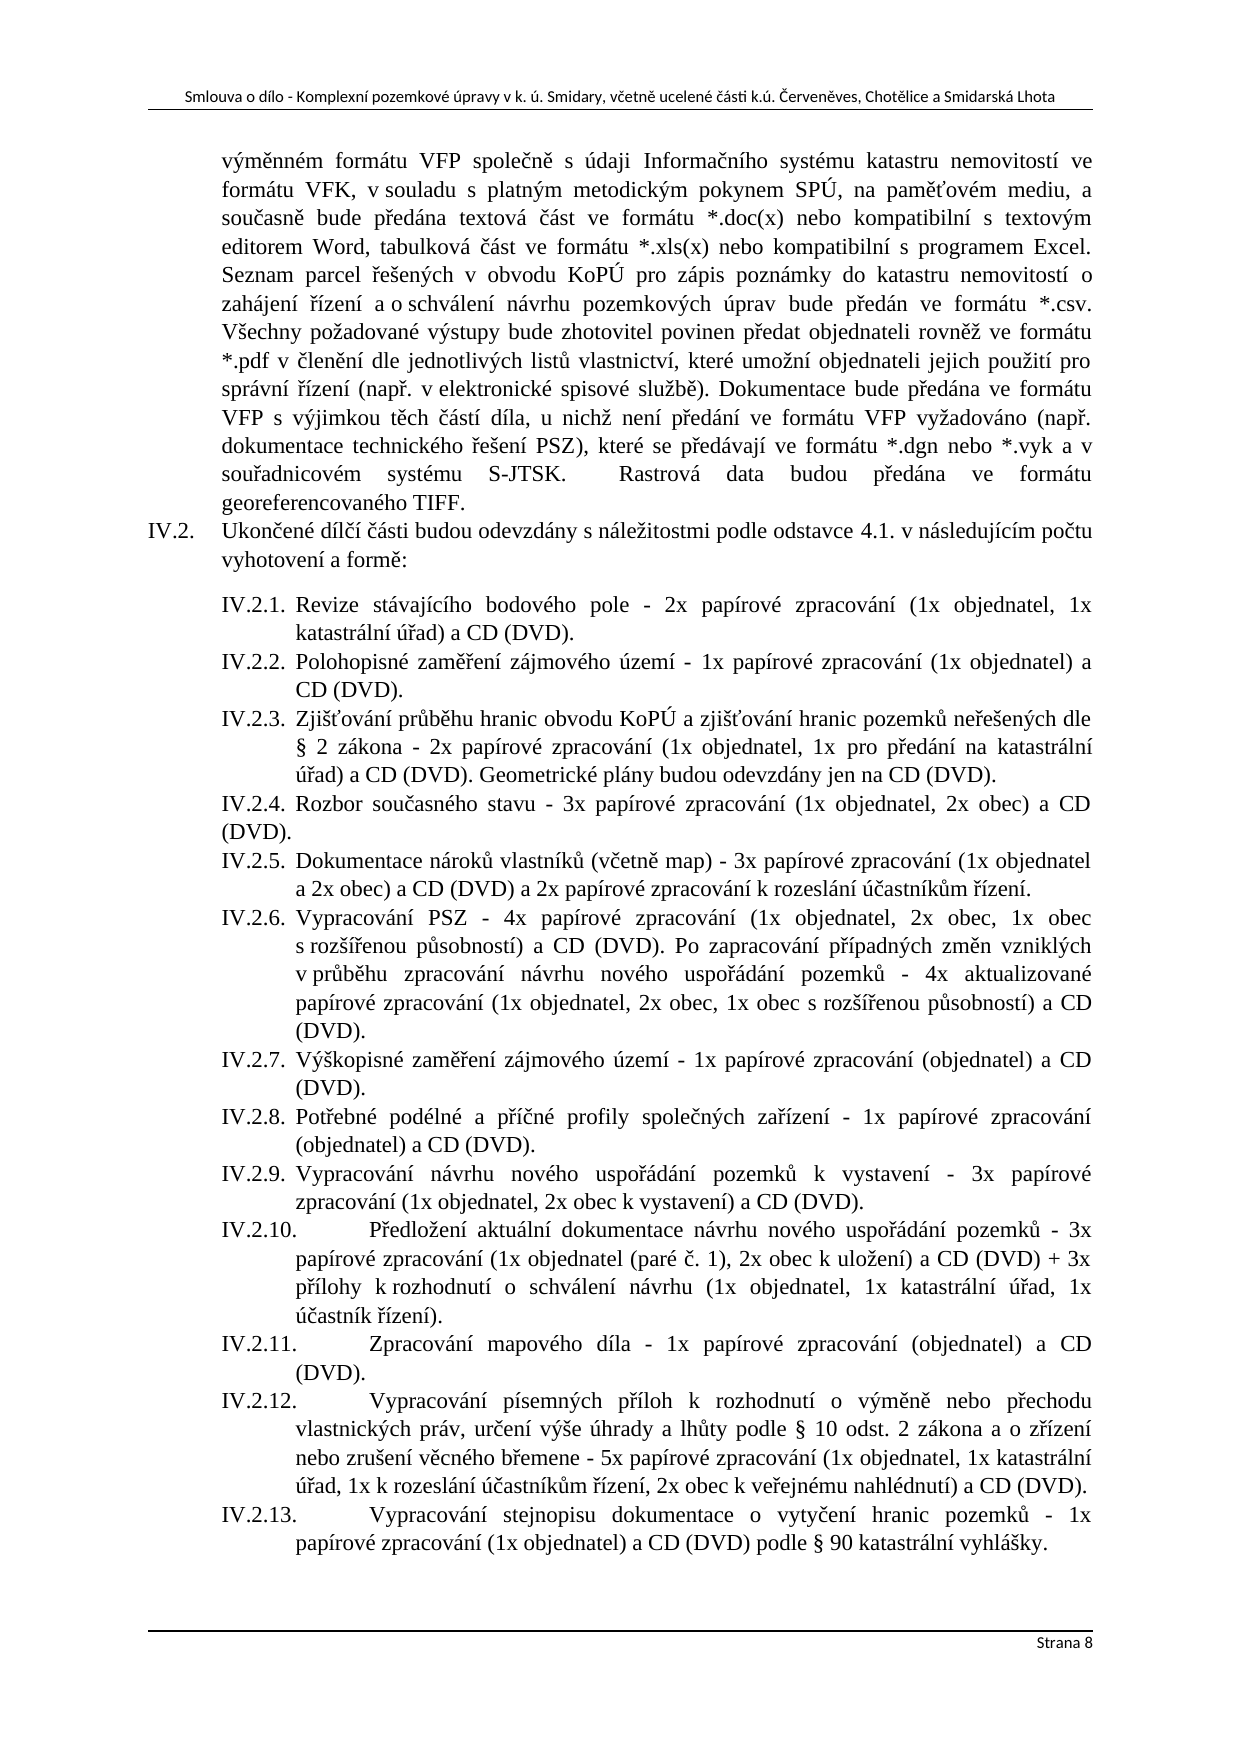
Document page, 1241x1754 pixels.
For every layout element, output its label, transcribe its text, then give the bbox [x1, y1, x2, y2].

text Zpracování mapového díla - 1x papírové zpracování (objednatel) a CD (DVD). [221, 1330, 1093, 1385]
text Potřebné podélné a příčné profily společných zařízení - 1x papírové zpracování (objednatel) a CD (DVD). [221, 1103, 1093, 1157]
text Polohopisné zaměření zájmového území - 1x papírové zpracování (1x objednatel) a CD (DVD). [221, 648, 1093, 702]
text Vypracování PSZ - 4x papírové zpracování (1x objednatel, 2x obec, 1x obec s rozšířenou působností) a CD (DVD). Po zapracování případných změn vzniklých v průběhu zpracování návrhu nového uspořádání pozemků - 4x aktualizované papírové zpracování (1x objednatel, 2x obec, 1x obec s rozšířenou působností) a CD (DVD). [221, 904, 1093, 1044]
text Výškopisné zaměření zájmového území - 1x papírové zpracování (objednatel) a CD (DVD). [221, 1046, 1093, 1101]
text Vypracování stejnopisu dokumentace o vytyčení hranic pozemků - 1x papírové zpracování (1x objednatel) a CD (DVD) podle § 90 katastrální vyhlášky. [221, 1501, 1093, 1556]
list Ukončené dílčí části budou odevzdány s náležitostmi podle odstavce 4.1. v následujícím počtu vyhotovení a formě: [148, 517, 1093, 572]
text Zjišťování průběhu hranic obvodu KoPÚ a zjišťování hranic pozemků neřešených dle § 2 zákona - 2x papírové zpracování (1x objednatel, 1x pro předání na katastrální úřad) a CD (DVD). Geometrické plány budou odevzdány jen na CD (DVD). [221, 704, 1093, 788]
text Revize stávajícího bodového pole - 2x papírové zpracování (1x objednatel, 1x katastrální úřad) a CD (DVD). [221, 591, 1093, 646]
text Rozbor současného stavu - 3x papírové zpracování (1x objednatel, 2x obec) a CD (DVD). [221, 790, 1093, 845]
text Dokumentace nároků vlastníků (včetně map) - 3x papírové zpracování (1x objednatel a 2x obec) a CD (DVD) a 2x papírové zpracování k rozeslání účastníkům řízení. [221, 847, 1093, 902]
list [148, 148, 1093, 515]
text Předložení aktuální dokumentace návrhu nového uspořádání pozemků - 3x papírové zpracování (1x objednatel (paré č. 1), 2x obec k uložení) a CD (DVD) + 3x přílohy k rozhodnutí o schválení návrhu (1x objednatel, 1x katastrální úřad, 1x účastník řízení). [221, 1216, 1093, 1328]
text Vypracování písemných příloh k rozhodnutí o výměně nebo přechodu vlastnických práv, určení výše úhrady a lhůty podle § 10 odst. 2 zákona a o zřízení nebo zrušení věcného břemene - 5x papírové zpracování (1x objednatel, 1x katastrální úřad, 1x k rozeslání účastníkům řízení, 2x obec k veřejnému nahlédnutí) a CD (DVD). [221, 1387, 1093, 1499]
text Vypracování návrhu nového uspořádání pozemků k vystavení - 3x papírové zpracování (1x objednatel, 2x obec k vystavení) a CD (DVD). [221, 1159, 1093, 1214]
